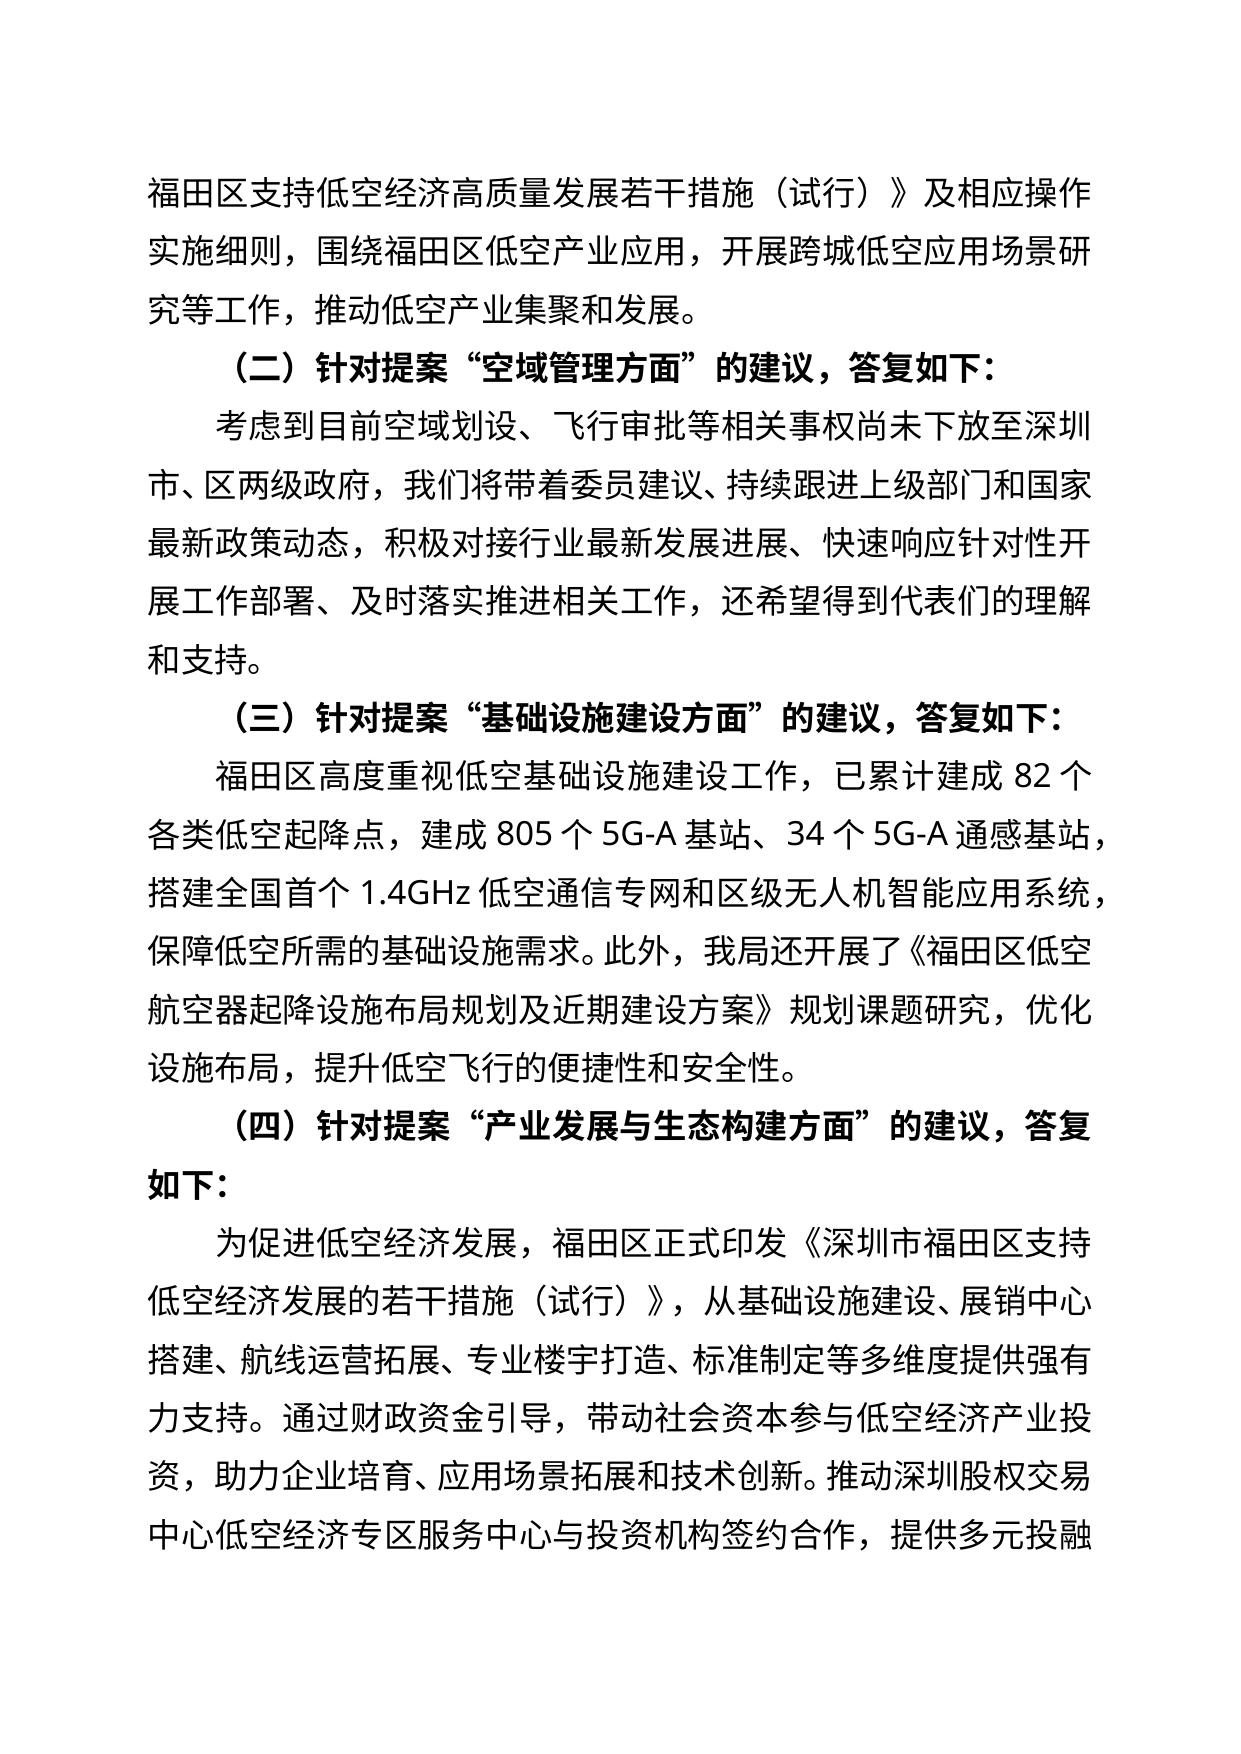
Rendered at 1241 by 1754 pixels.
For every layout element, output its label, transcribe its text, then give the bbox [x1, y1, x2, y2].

text 福田区高度重视低空基础设施建设工作，已累计建成82个各类低空起降点，建成805个5G-A基站、34个5G-A通感基站，搭建全国首个1.4GHz低空通信专网和区级无人机智能应用系统，保障低空所需的基础设施需求。此外，我局还开展了《福田区低空航空器起降设施布局规划及近期建设方案》规划课题研究，优化设施布局，提升低空飞行的便捷性和安全性。 [148, 745, 1093, 1095]
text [148, 1212, 1093, 1562]
text （二）针对提案“空域管理方面”的建议，答复如下： [148, 337, 1093, 395]
text （三）针对提案“基础设施建设方面”的建议，答复如下： [148, 687, 1093, 745]
text 考虑到目前空域划设、飞行审批等相关事权尚未下放至深圳市、区两级政府，我们将带着委员建议、持续跟进上级部门和国家最新政策动态，积极对接行业最新发展进展、快速响应针对性开展工作部署、及时落实推进相关工作，还希望得到代表们的理解和支持。 [148, 395, 1093, 687]
text （四）针对提案“产业发展与生态构建方面”的建议，答复如下： [148, 1095, 1093, 1212]
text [148, 162, 1093, 337]
